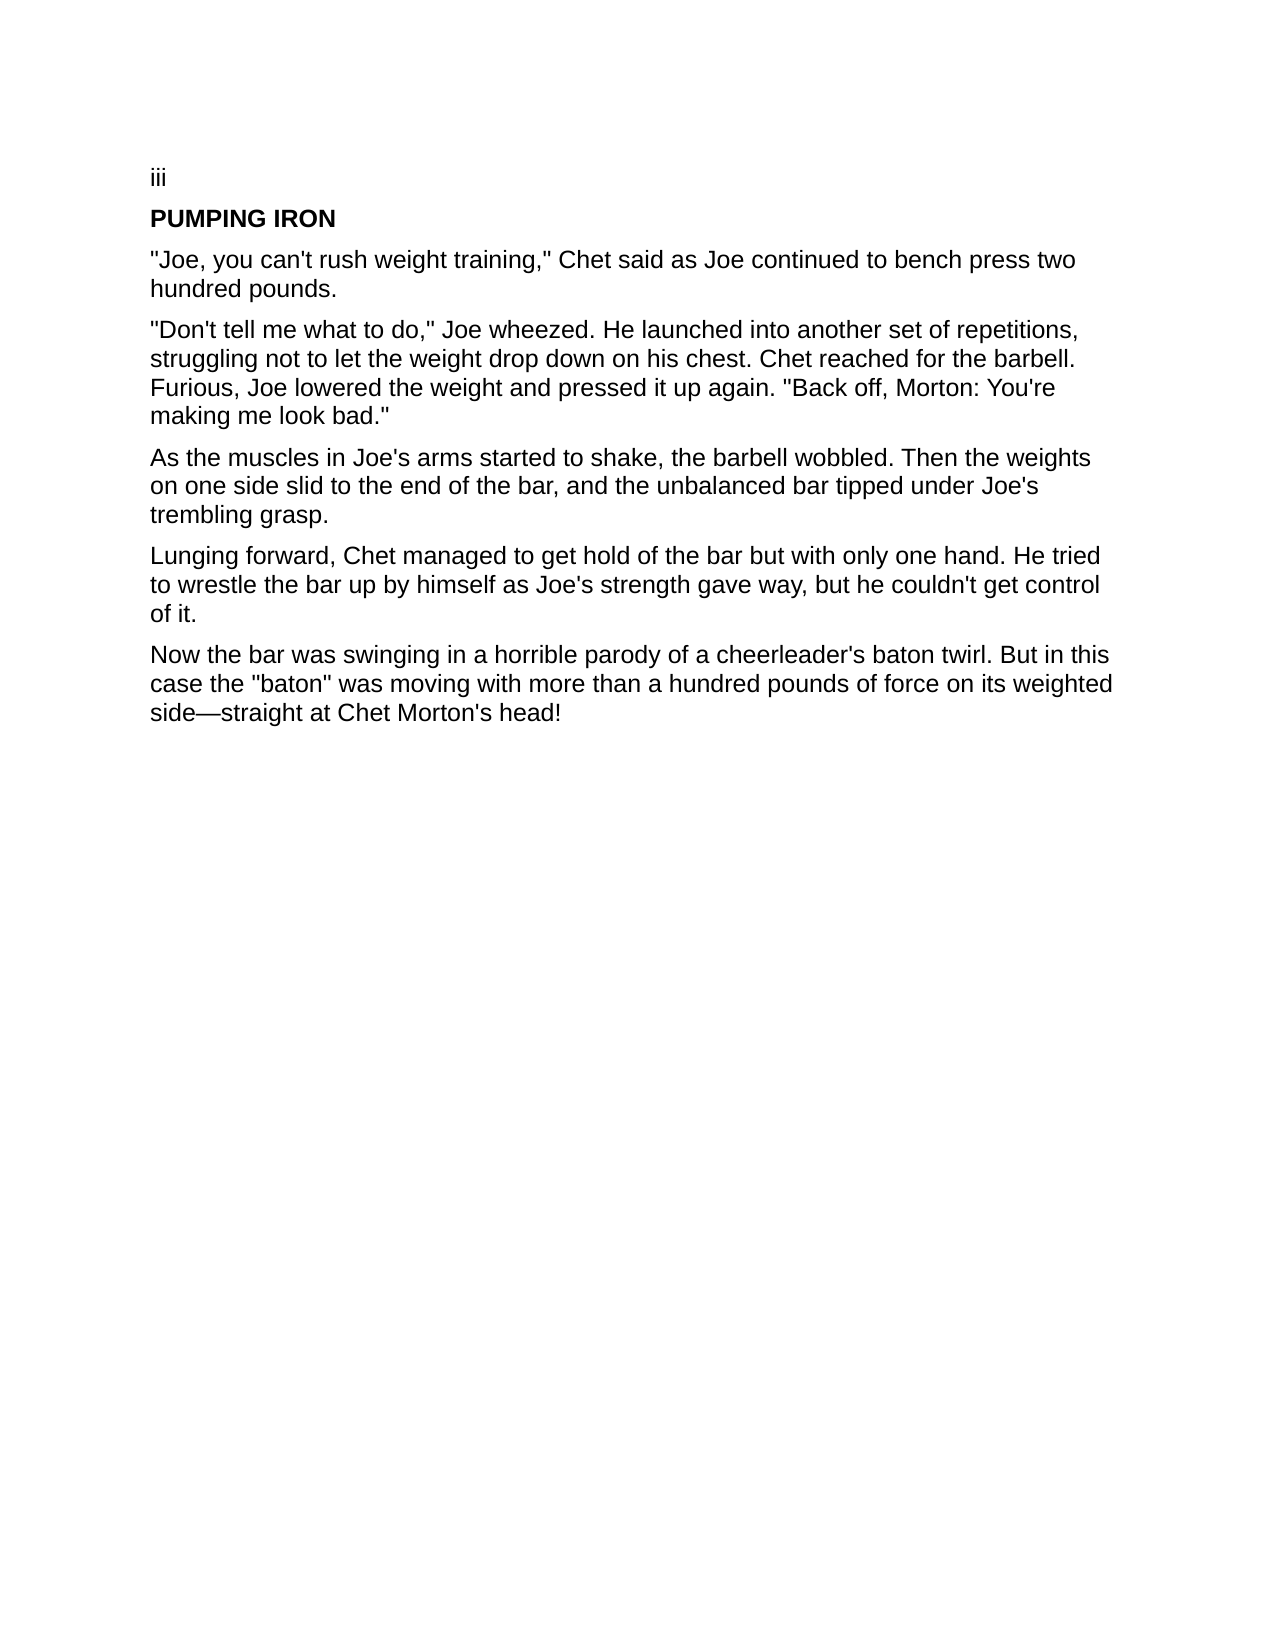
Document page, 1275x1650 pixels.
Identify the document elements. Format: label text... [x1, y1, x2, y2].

text As the muscles in Joe's arms started to shake, the barbell wobbled. Then the weights on one side slid to the end of the bar, and the unbalanced bar tipped under Joe's trembling grasp. [150, 442, 1125, 529]
text "Don't tell me what to do," Joe wheezed. He launched into another set of repetitions, struggling not to let the weight drop down on his chest. Chet reached for the barbell. Furious, Joe lowered the weight and pressed it up again. "Back off, Morton: You're making me look bad." [150, 315, 1125, 430]
text Lunging forward, Chet managed to get hold of the bar but with only one hand. He tried to wrestle the bar up by himself as Joe's strength gave way, but he couldn't get control of it. [150, 541, 1125, 627]
text iii [150, 162, 1125, 191]
text "Joe, you can't rush weight training," Chet said as Joe continued to bench press two hundred pounds. [150, 245, 1125, 302]
text PUMPING IRON [150, 204, 1125, 232]
text Now the bar was swinging in a horrible parody of a cheerleader's baton twirl. But in this case the "baton" was moving with more than a hundred pounds of force on its weighted side—straight at Chet Morton's head! [150, 640, 1125, 726]
